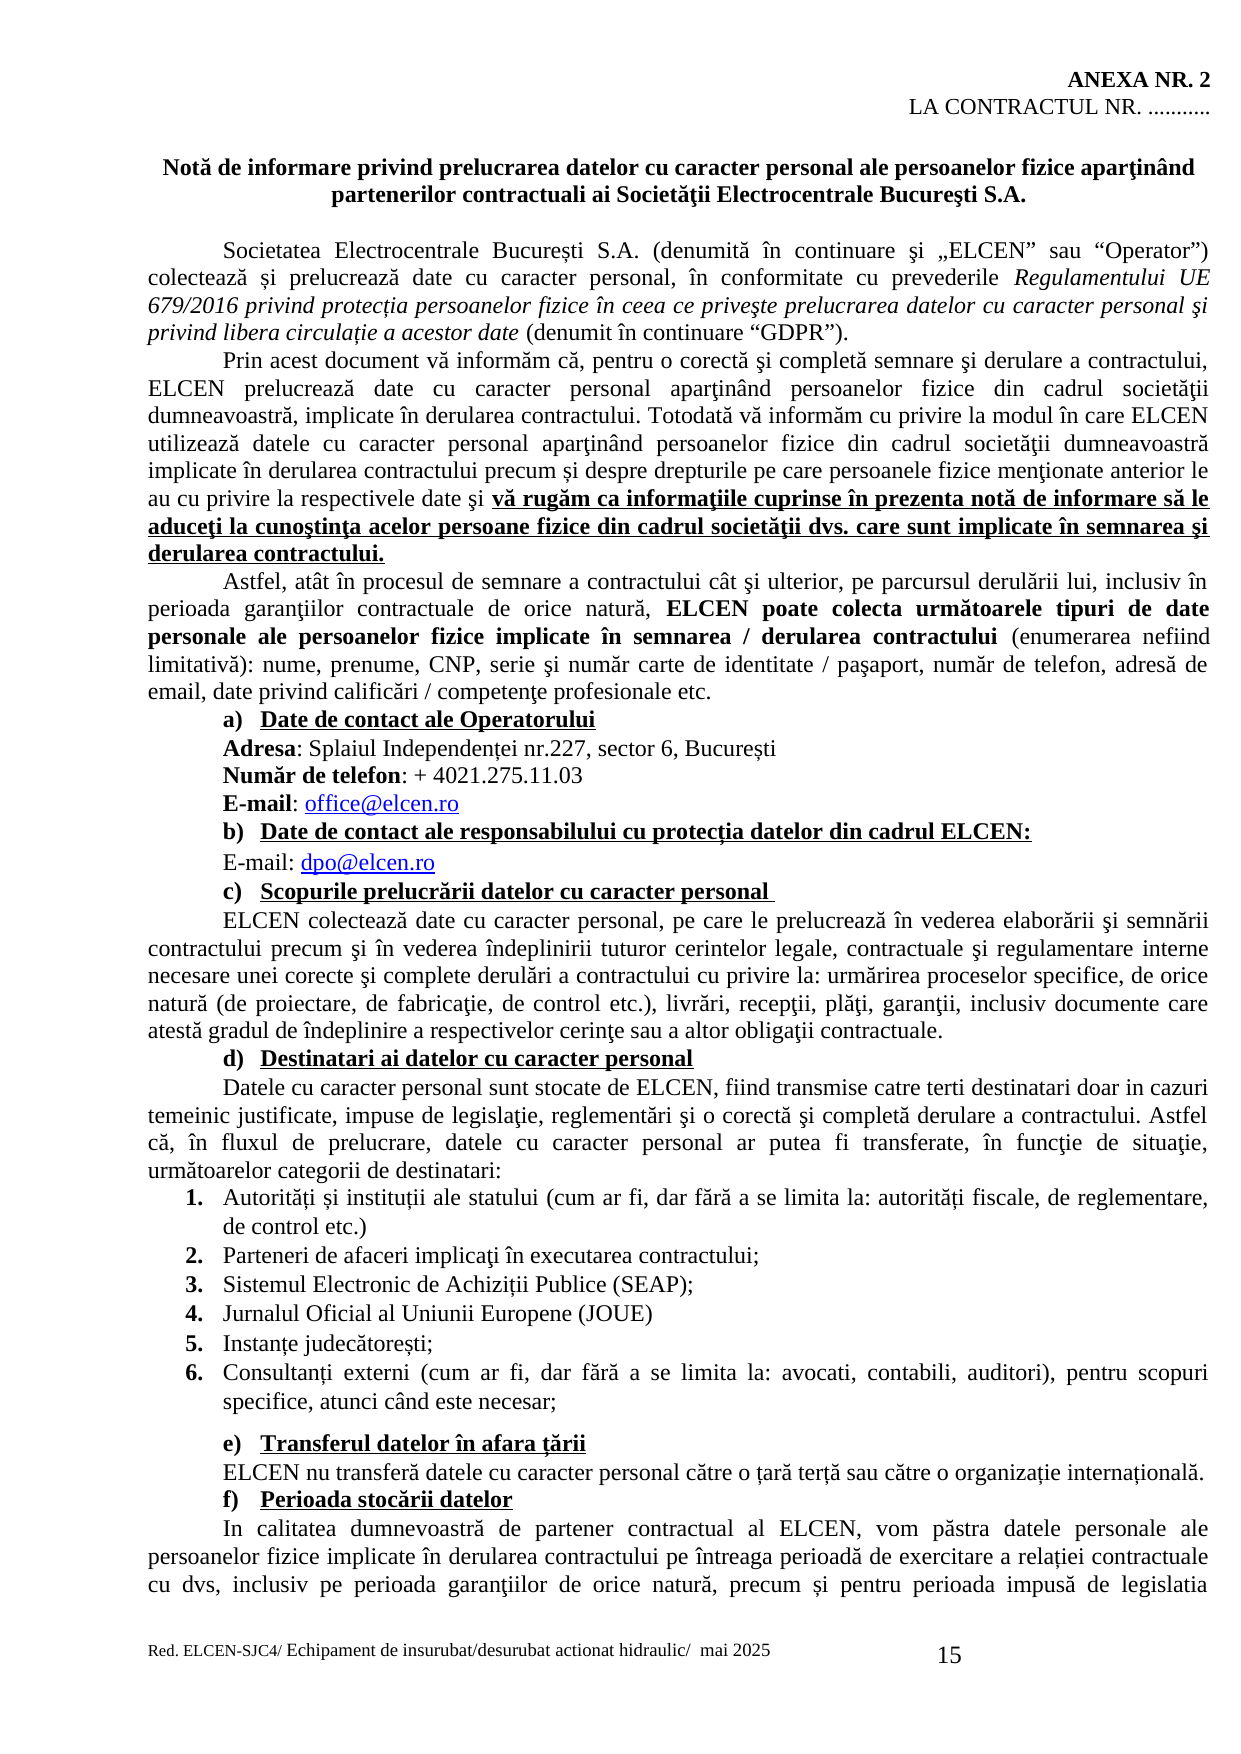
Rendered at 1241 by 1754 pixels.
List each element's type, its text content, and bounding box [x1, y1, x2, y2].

text E-mail: office@elcen.ro [148, 789, 1211, 817]
text Notă de informare privind prelucrarea datelor cu caracter personal ale persoanelor fizice aparţinând partenerilor contractuali ai Societăţii Electrocentrale Bucureşti S.A. [148, 153, 1211, 208]
text anexa nr. 2 [148, 67, 1211, 93]
text Societatea Electrocentrale București S.A. (denumită în continuare şi „ELCEN” sau “Operator”) colectează și prelucrează date cu caracter personal, în conformitate cu prevederile Regulamentului UE 679/2016 privind protecția persoanelor fizice în ceea ce priveşte prelucrarea datelor cu caracter personal şi privind libera circulație a acestor date (denumit în continuare “GDPR”). [148, 236, 1211, 346]
list Jurnalul Oficial al Uniunii Europene (JOUE) [185, 1299, 1211, 1327]
list Autorități și instituții ale statului (cum ar fi, dar fără a se limita la: autorități fiscale, de reglementare, de control etc.) [185, 1183, 1211, 1240]
text Datele cu caracter personal sunt stocate de ELCEN, fiind transmise catre terti destinatari doar in cazuri temeinic justificate, impuse de legislaţie, reglementări şi o corectă şi completă derulare a contractului. Astfel că, în fluxul de prelucrare, datele cu caracter personal ar putea fi transferate, în funcţie de situaţie, următoarelor categorii de destinatari: [148, 1073, 1211, 1183]
list Date de contact ale Operatorului [223, 705, 1211, 732]
list Destinatari ai datelor cu caracter personal [223, 1044, 1211, 1072]
list Perioada stocării datelor [223, 1485, 1211, 1513]
list Instanțe judecătorești; [185, 1329, 1211, 1356]
text E-mail: dpo@elcen.ro [148, 848, 1211, 876]
text Număr de telefon: + 4021.275.11.03 [148, 761, 1211, 789]
list Sistemul Electronic de Achiziții Publice (SEAP); [185, 1270, 1211, 1298]
text ELCEN nu transferă datele cu caracter personal către o țară terță sau către o organizație internațională. [148, 1458, 1211, 1485]
list Scopurile prelucrării datelor cu caracter personal [223, 876, 1211, 905]
list Date de contact ale responsabilului cu protecția datelor din cadrul ELCEN: [223, 817, 1240, 844]
list Parteneri de afaceri implicaţi în executarea contractului; [185, 1241, 1211, 1269]
text LA CONTRACTUL NR. ........... [148, 93, 1211, 119]
text ELCEN colectează date cu caracter personal, pe care le prelucrează în vederea elaborării şi semnării contractului precum şi în vederea îndeplinirii tuturor cerintelor legale, contractuale şi regulamentare interne necesare unei corecte şi complete derulări a contractului cu privire la: urmărirea proceselor specifice, de orice natură (de proiectare, de fabricaţie, de control etc.), livrări, recepţii, plăţi, garanţii, inclusiv documente care atestă gradul de îndeplinire a respectivelor cerinţe sau a altor obligaţii contractuale. [148, 906, 1211, 1044]
text Prin acest document vă informăm că, pentru o corectă şi completă semnare şi derulare a contractului, ELCEN prelucrează date cu caracter personal aparţinând persoanelor fizice din cadrul societăţii dumneavoastră, implicate în derularea contractului. Totodată vă informăm cu privire la modul în care ELCEN utilizează datele cu caracter personal aparţinând persoanelor fizice din cadrul societăţii dumneavoastră implicate în derularea contractului precum și despre drepturile pe care persoanele fizice menţionate anterior le au cu privire la respectivele date şi vă rugăm ca informaţiile cuprinse în prezenta notă de informare să le aduceţi la cunoştinţa acelor persoane fizice din cadrul societăţii dvs. care sunt implicate în semnarea şi derularea contractului. [148, 346, 1211, 567]
list Consultanți externi (cum ar fi, dar fără a se limita la: avocati, contabili, auditori), pentru scopuri specifice, atunci când este necesar; [185, 1358, 1211, 1414]
list Transferul datelor în afara țării [223, 1429, 1211, 1456]
text Astfel, atât în procesul de semnare a contractului cât şi ulterior, pe parcursul derulării lui, inclusiv în perioada garanţiilor contractuale de orice natură, ELCEN poate colecta următoarele tipuri de date personale ale persoanelor fizice implicate în semnarea / derularea contractului (enumerarea nefiind limitativă): nume, prenume, CNP, serie şi număr carte de identitate / paşaport, număr de telefon, adresă de email, date privind calificări / competenţe profesionale etc. [148, 567, 1211, 705]
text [148, 1514, 1211, 1597]
text Adresa: Splaiul Independenței nr.227, sector 6, București [148, 734, 1211, 761]
